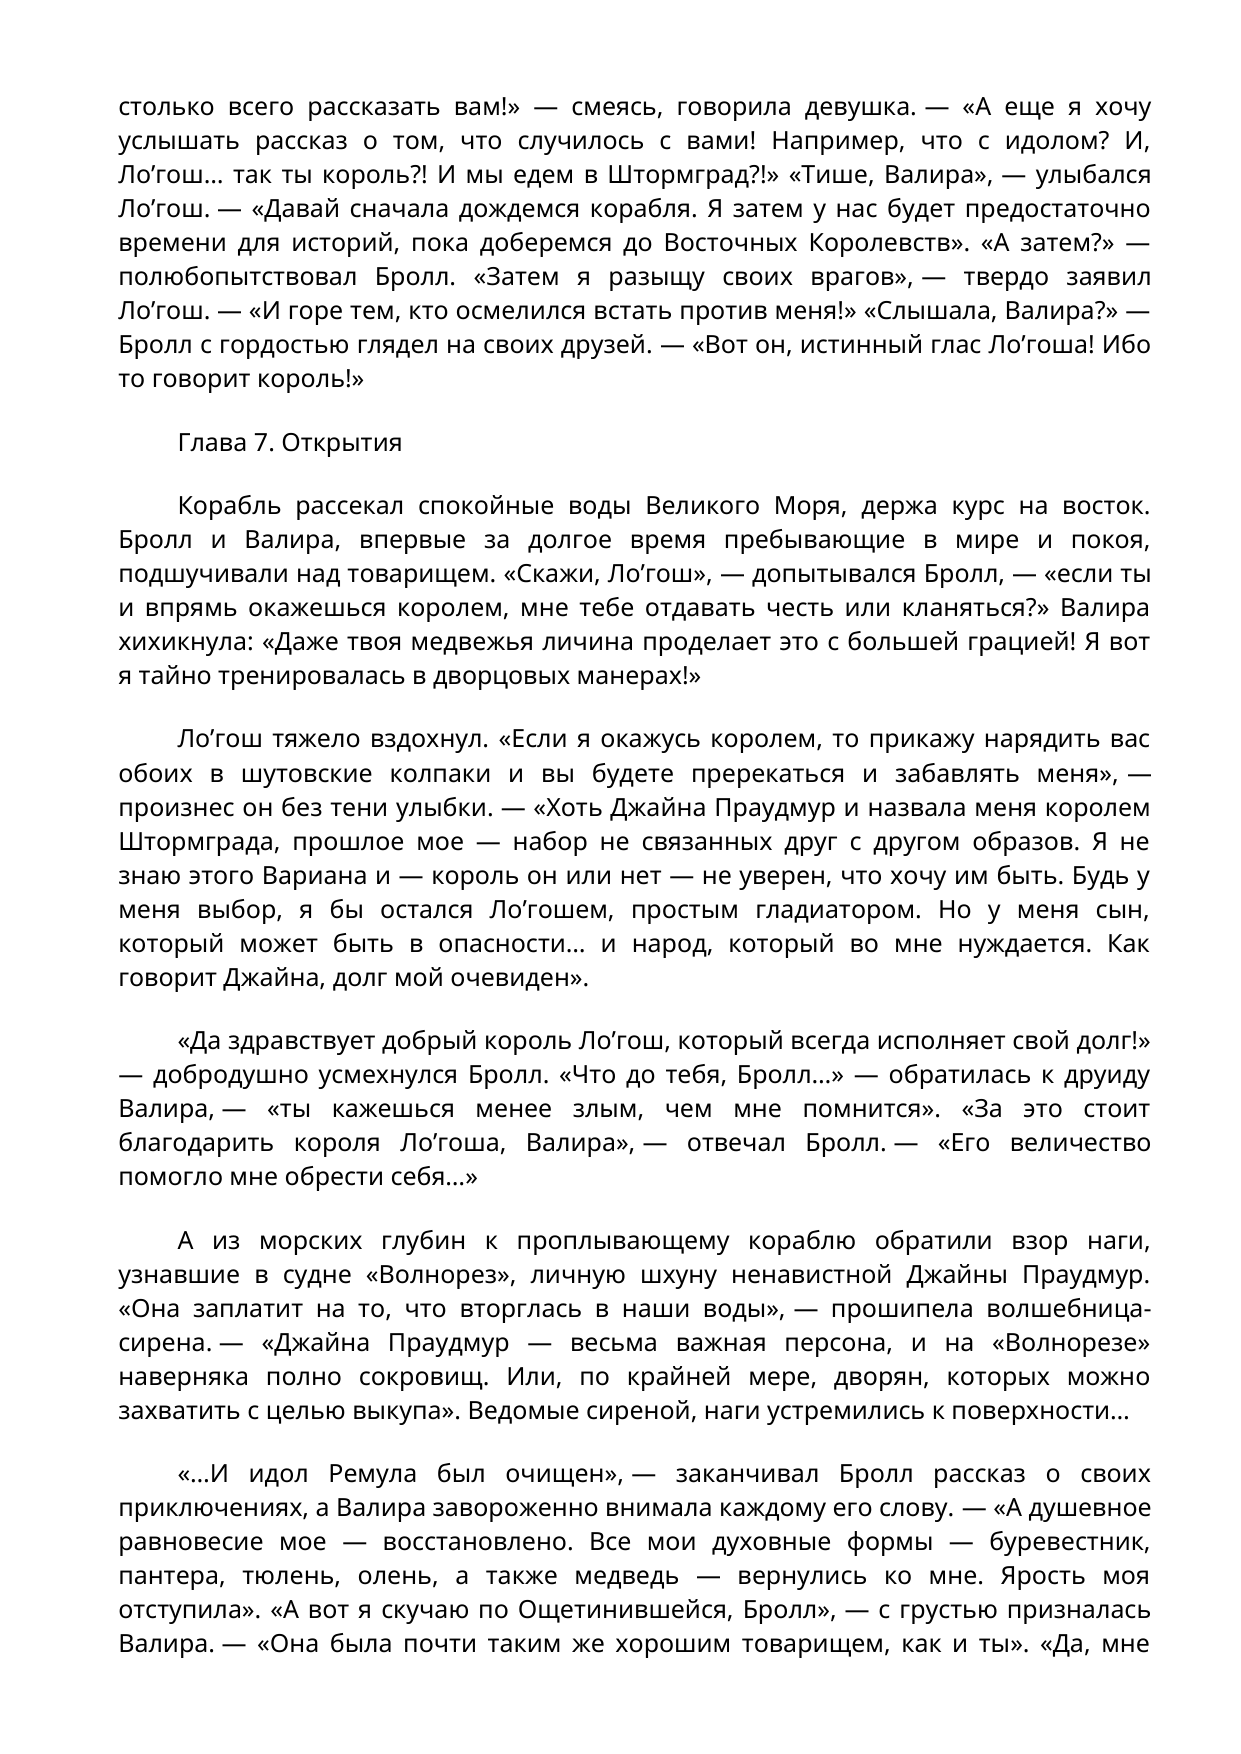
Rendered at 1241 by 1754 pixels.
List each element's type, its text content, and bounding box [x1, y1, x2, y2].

text Ло’гош тяжело вздохнул. «Если я окажусь королем, то прикажу нарядить вас обоих в шутовские колпаки и вы будете пререкаться и забавлять меня», — произнес он без тени улыбки. — «Хоть Джайна Праудмур и назвала меня королем Штормграда, прошлое мое — набор не связанных друг с другом образов. Я не знаю этого Вариана и — король он или нет — не уверен, что хочу им быть. Будь у меня выбор, я бы остался Ло’гошем, простым гладиатором. Но у меня сын, который может быть в опасности… и народ, который во мне нуждается. Как говорит Джайна, долг мой очевиден». [118, 721, 1152, 994]
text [118, 1456, 1152, 1660]
text Корабль рассекал спокойные воды Великого Моря, держа курс на восток. Бролл и Валира, впервые за долгое время пребывающие в мире и покоя, подшучивали над товарищем. «Скажи, Ло’гош», — допытывался Бролл, — «если ты и впрямь окажешься королем, мне тебе отдавать честь или кланяться?» Валира хихикнула: «Даже твоя медвежья личина проделает это с большей грацией! Я вот я тайно тренировалась в дворцовых манерах!» [118, 488, 1152, 692]
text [118, 89, 1152, 395]
text Глава 7. Открытия [118, 424, 1152, 458]
text А из морских глубин к проплывающему кораблю обратили взор наги, узнавшие в судне «Волнорез», личную шхуну ненавистной Джайны Праудмур. «Она заплатит на то, что вторглась в наши воды», — прошипела волшебница-сирена. — «Джайна Праудмур — весьма важная персона, и на «Волнорезе» наверняка полно сокровищ. Или, по крайней мере, дворян, которых можно захватить с целью выкупа». Ведомые сиреной, наги устремились к поверхности… [118, 1222, 1152, 1427]
text «Да здравствует добрый король Ло’гош, который всегда исполняет свой долг!» — добродушно усмехнулся Бролл. «Что до тебя, Бролл…» — обратилась к друиду Валира, — «ты кажешься менее злым, чем мне помнится». «За это стоит благодарить короля Ло’гоша, Валира», — отвечал Бролл. — «Его величество помогло мне обрести себя…» [118, 1023, 1152, 1193]
